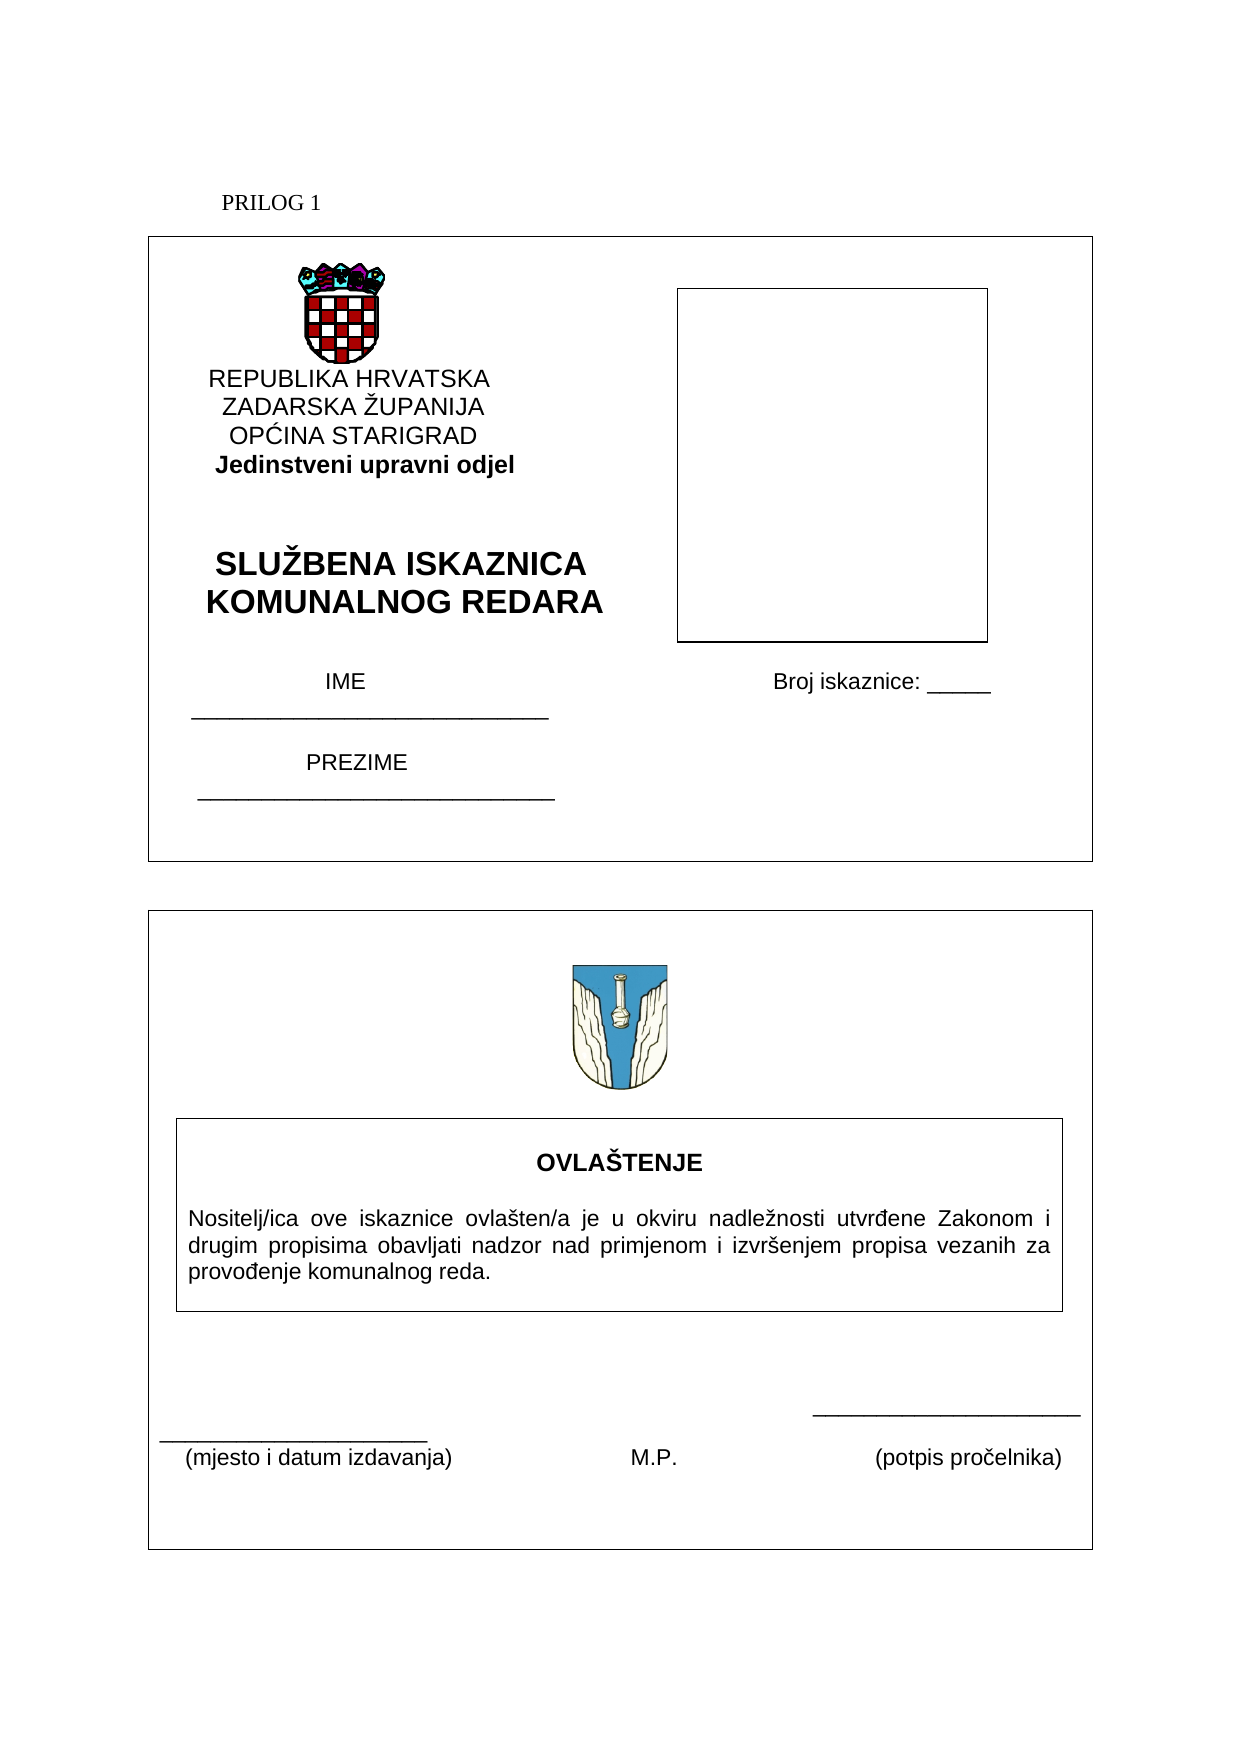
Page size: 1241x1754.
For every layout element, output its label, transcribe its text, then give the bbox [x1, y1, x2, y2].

table_header _____________________ _____________________ (mjesto i datum izdavanja) M.P. (potpis pročelnika) [149, 911, 1092, 1549]
table_header REPUBLIKA HRVATSKA ZADARSKA ŽUPANIJA OPĆINA STARIGRAD Jedinstveni upravni odjel SLUŽBENA ISKAZNICA KOMUNALNOG REDARA IME Broj iskaznice: _____ ____________________________ PREZIME ____________________________ [149, 237, 1092, 861]
picture [572, 965, 668, 1090]
text PRILOG 1 [148, 189, 1092, 215]
